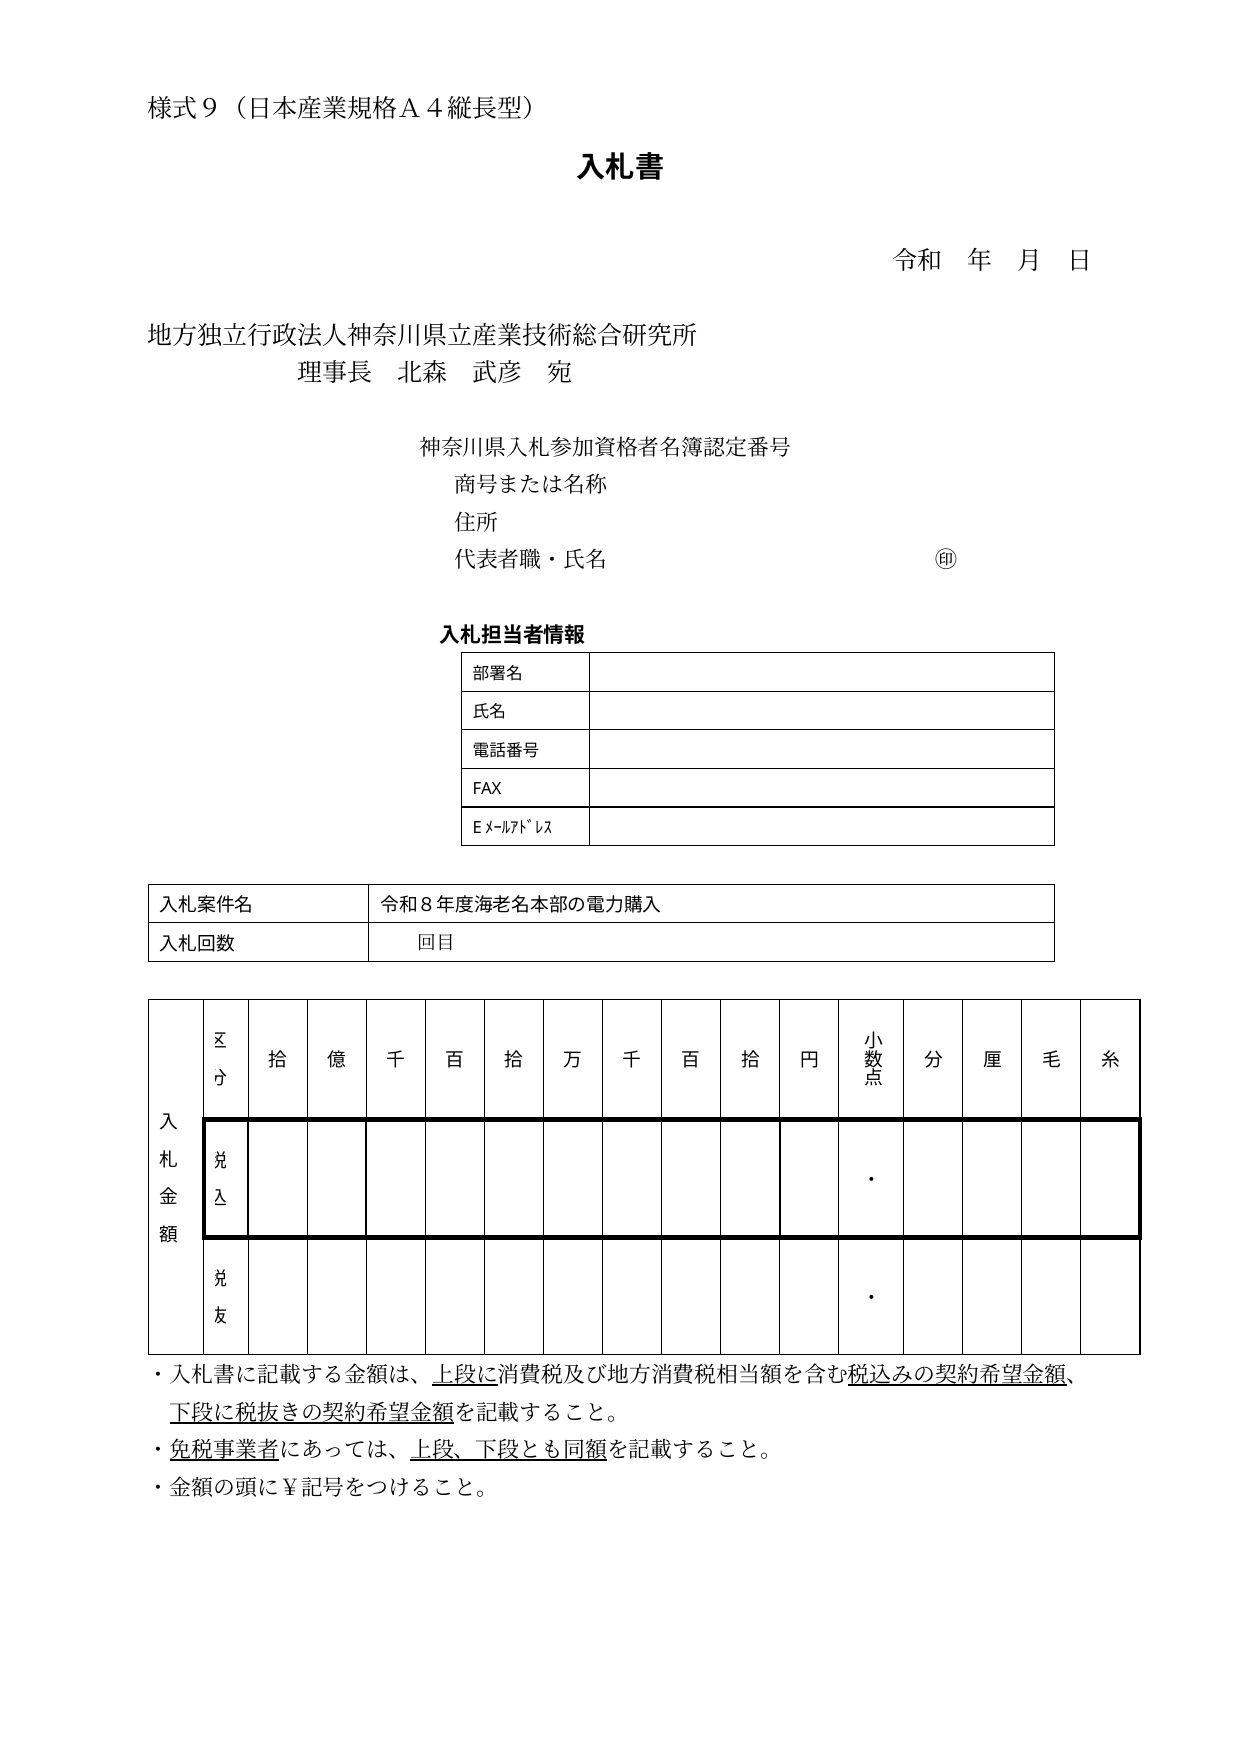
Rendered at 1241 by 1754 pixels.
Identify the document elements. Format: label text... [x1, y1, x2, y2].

text ・入札書に記載する金額は、上段に消費税及び地方消費税相当額を含む税込みの契約希望金額、下段に税抜きの契約希望金額を記載すること。 [148, 1355, 1092, 1429]
table_cell [544, 1122, 602, 1235]
table_cell [662, 1122, 720, 1235]
text 入札担当者情報 [148, 615, 1092, 652]
table_header 百 [426, 1000, 484, 1117]
table_header 拾 [249, 1000, 307, 1117]
table_cell [590, 730, 1054, 768]
table_cell [603, 1122, 661, 1235]
table_cell [249, 1240, 307, 1353]
text ・金額の頭に￥記号をつけること。 [148, 1467, 1092, 1504]
table_cell [963, 1122, 1021, 1235]
table_header 入札金額 [149, 1000, 203, 1353]
text 代表者職・氏名 ㊞ [148, 540, 1092, 577]
table_cell FAX [462, 769, 589, 806]
table_cell [426, 1240, 484, 1353]
table_header 部署名 [462, 653, 589, 691]
table_cell [963, 1240, 1021, 1353]
table_header 入札案件名 [149, 885, 368, 922]
table_cell [603, 1240, 661, 1353]
table_cell [590, 808, 1054, 845]
table_header 千 [603, 1000, 661, 1117]
text 令和 年 月 日 [148, 240, 1092, 277]
table_header 千 [367, 1000, 425, 1117]
text 入札書 [148, 127, 1092, 202]
table_header 毛 [1022, 1000, 1080, 1117]
table_cell ・ [839, 1240, 903, 1353]
table_cell [249, 1122, 307, 1235]
table_header 分 [904, 1000, 962, 1117]
table_cell [426, 1122, 484, 1235]
text 住所 [148, 502, 1092, 540]
table_header 億 [308, 1000, 366, 1117]
table_cell [904, 1240, 962, 1353]
table_cell Eﾒｰﾙｱﾄﾞﾚｽ [462, 808, 589, 845]
table_header [590, 653, 1054, 691]
table_cell 入札回数 [149, 923, 368, 961]
table_cell [485, 1122, 543, 1235]
table_header 百 [662, 1000, 720, 1117]
table_cell [367, 1240, 425, 1353]
table_cell [308, 1122, 365, 1235]
text 地方独立行政法人神奈川県立産業技術総合研究所 [148, 315, 1092, 352]
table_header 拾 [721, 1000, 779, 1117]
table_header 厘 [963, 1000, 1021, 1117]
table_cell [367, 1122, 425, 1235]
table_cell [1081, 1122, 1138, 1235]
table_cell 回目 [369, 923, 1054, 961]
text ・免税事業者にあっては、上段、下段とも同額を記載すること。 [148, 1429, 1092, 1467]
table_cell [308, 1240, 366, 1353]
table_cell [544, 1240, 602, 1353]
table_cell [590, 769, 1054, 806]
table_cell [780, 1240, 838, 1353]
table_header 令和８年度海老名本部の電力購入 [369, 885, 1054, 922]
table_cell [590, 692, 1054, 729]
table_cell 氏名 [462, 692, 589, 729]
table_cell [781, 1122, 838, 1235]
text 神奈川県入札参加資格者名簿認定番号 [148, 427, 1092, 465]
table_cell [1022, 1122, 1080, 1235]
table_cell [721, 1240, 779, 1353]
table_header 区 分 [204, 1000, 248, 1117]
table_header 糸 [1081, 1000, 1139, 1117]
table_cell [1081, 1240, 1139, 1353]
table_cell [904, 1122, 962, 1235]
text 商号または名称 [148, 465, 1092, 502]
table_cell 税 抜 [204, 1240, 248, 1353]
table_header 円 [780, 1000, 838, 1117]
table_cell 電話番号 [462, 730, 589, 768]
table_cell 税 込 [206, 1122, 247, 1235]
table_header 小数点 [839, 1000, 903, 1117]
table_header 拾 [485, 1000, 543, 1117]
table_cell [1022, 1240, 1080, 1353]
table_cell [662, 1240, 720, 1353]
text 理事長 北森 武彦 宛 [148, 352, 1092, 390]
table_cell [721, 1122, 779, 1235]
table_cell [485, 1240, 543, 1353]
table_cell ・ [839, 1122, 903, 1235]
table_header 万 [544, 1000, 602, 1117]
